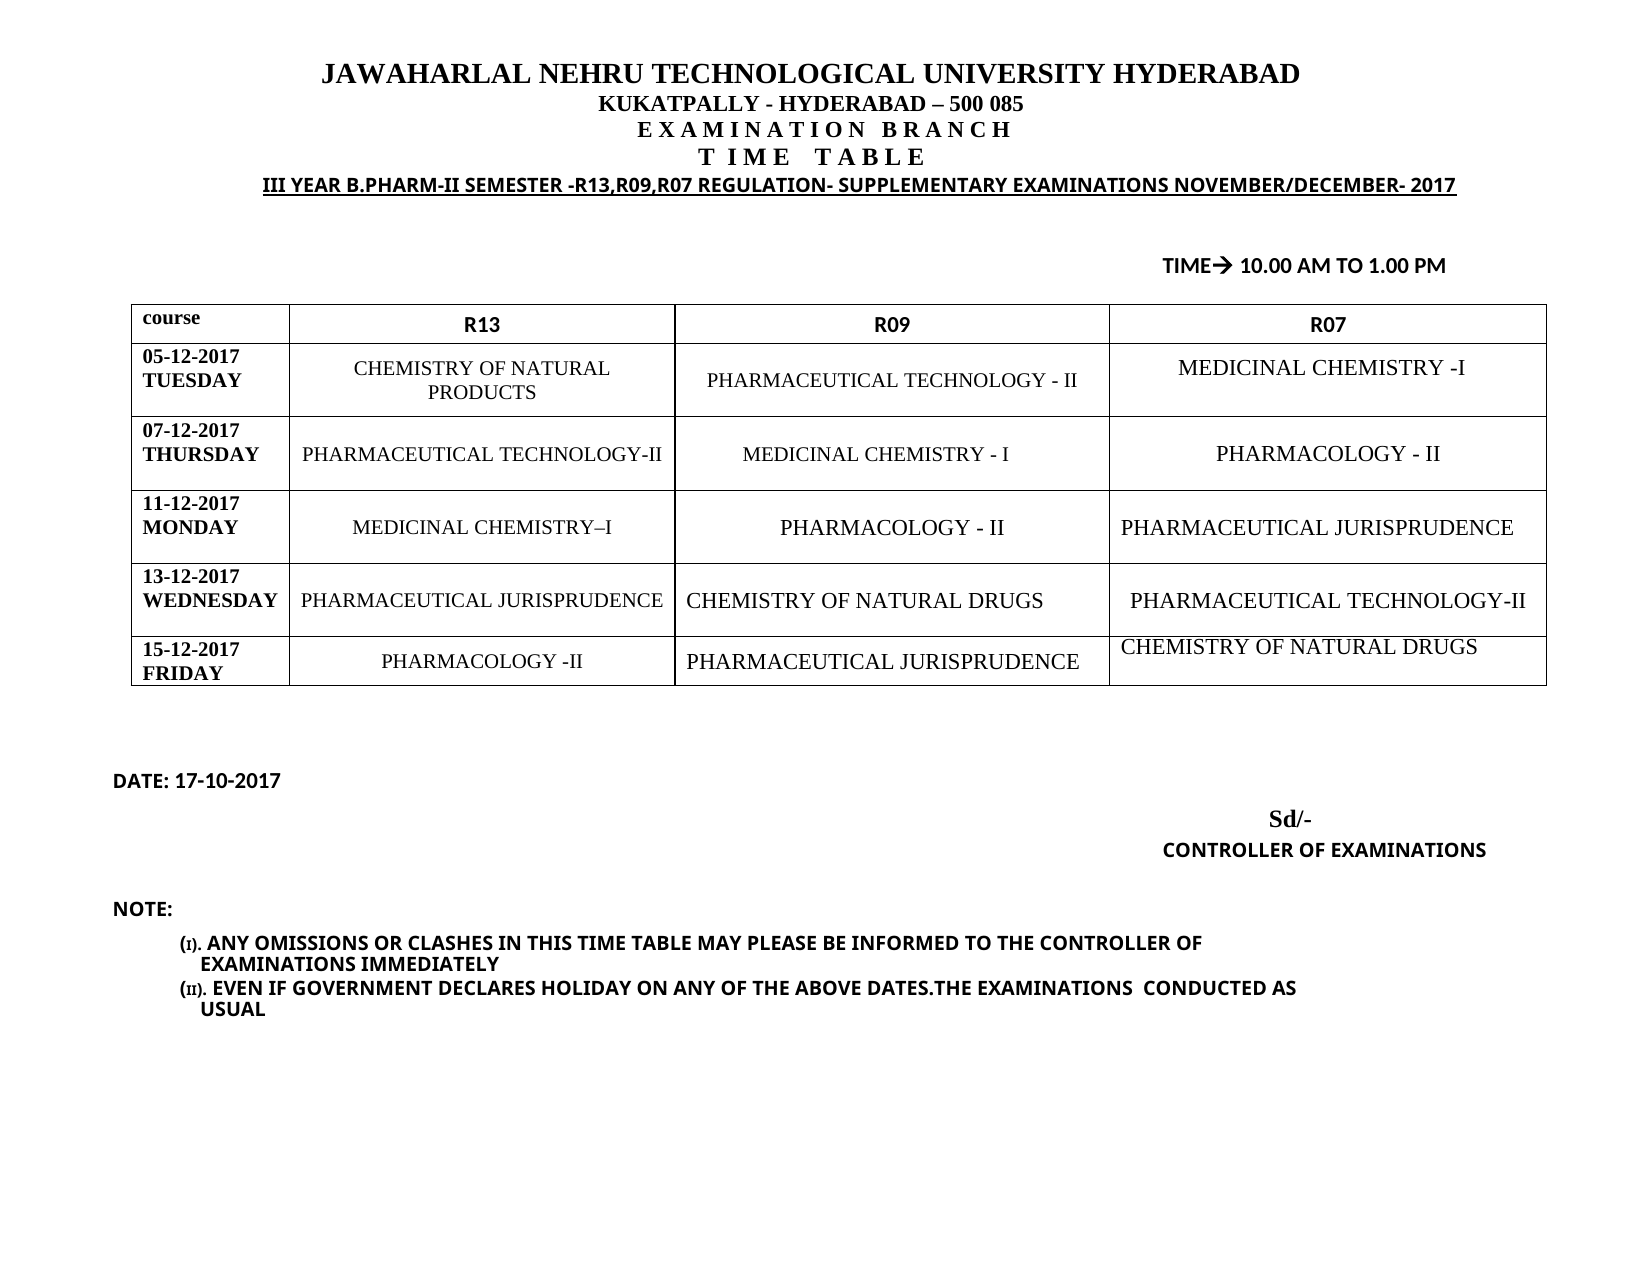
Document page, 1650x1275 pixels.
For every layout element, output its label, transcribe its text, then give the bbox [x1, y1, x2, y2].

table_cell 07-12-2017 THURSDAY [132, 417, 289, 490]
table_cell PHARMACEUTICAL JURISPRUDENCE [290, 564, 674, 636]
table_cell 13-12-2017 WEDNESDAY [132, 564, 289, 636]
table_cell MEDICINAL CHEMISTRY–I [290, 491, 674, 563]
table_header course [132, 305, 289, 343]
table_header R13 [290, 305, 674, 343]
table_cell PHARMACEUTICAL JURISPRUDENCE [676, 637, 1109, 685]
text (I). ANY OMISSIONS OR CLASHES IN THIS TIME TABLE MAY PLEASE BE INFORMED TO THE CONTROLLER OF EXAMINATIONS IMMEDIATELY [179, 932, 1343, 977]
subtitle KUKATPALLY - HYDERABAD – 500 085 [112, 90, 1509, 116]
table_cell MEDICINAL CHEMISTRY -I [1110, 344, 1546, 416]
table_cell PHARMACOLOGY -II [290, 637, 674, 685]
subtitle T I M E T A B L E [112, 142, 1509, 171]
table_cell PHARMACEUTICAL TECHNOLOGY-II [290, 417, 674, 490]
subtitle E X A M I N A T I O N B R A N C H [112, 116, 1534, 142]
table_cell CHEMISTRY OF NATURAL PRODUCTS [290, 344, 674, 416]
text III YEAR B.PHARM-II SEMESTER -R13,R09,R07 REGULATION- SUPPLEMENTARY EXAMINATIONS NOVEMBER/DECEMBER- 2017 [187, 171, 1509, 198]
table_cell PHARMACEUTICAL TECHNOLOGY-II [1110, 564, 1546, 636]
table_header R09 [676, 305, 1109, 343]
text NOTE: [112, 895, 1509, 922]
table_cell CHEMISTRY OF NATURAL DRUGS [676, 564, 1109, 636]
table_header R07 [1110, 305, 1546, 343]
table_cell PHARMACEUTICAL JURISPRUDENCE [1110, 491, 1546, 563]
table_cell CHEMISTRY OF NATURAL DRUGS [1110, 637, 1546, 685]
text CONTROLLER OF EXAMINATIONS [1087, 836, 1509, 863]
text DATE: 17-10-2017 [112, 766, 1509, 794]
table_cell PHARMACOLOGY - II [1110, 417, 1546, 490]
table_cell PHARMACEUTICAL TECHNOLOGY - II [676, 344, 1109, 416]
table_cell 05-12-2017 TUESDAY [132, 344, 289, 416]
table_cell 15-12-2017 FRIDAY [132, 637, 289, 685]
table_cell MEDICINAL CHEMISTRY - I [676, 417, 1109, 490]
text (II). EVEN IF GOVERNMENT DECLARES HOLIDAY ON ANY OF THE ABOVE DATES.THE EXAMINATIONS CONDUCTED AS USUAL [179, 977, 1343, 1023]
table_cell 11-12-2017 MONDAY [132, 491, 289, 563]
text TIME 10.00 AM TO 1.00 PM [1087, 251, 1509, 279]
title JAWAHARLAL NEHRU TECHNOLOGICAL UNIVERSITY HYDERABAD [112, 56, 1509, 90]
text Sd/- [112, 794, 1509, 836]
table_cell PHARMACOLOGY - II [676, 491, 1109, 563]
